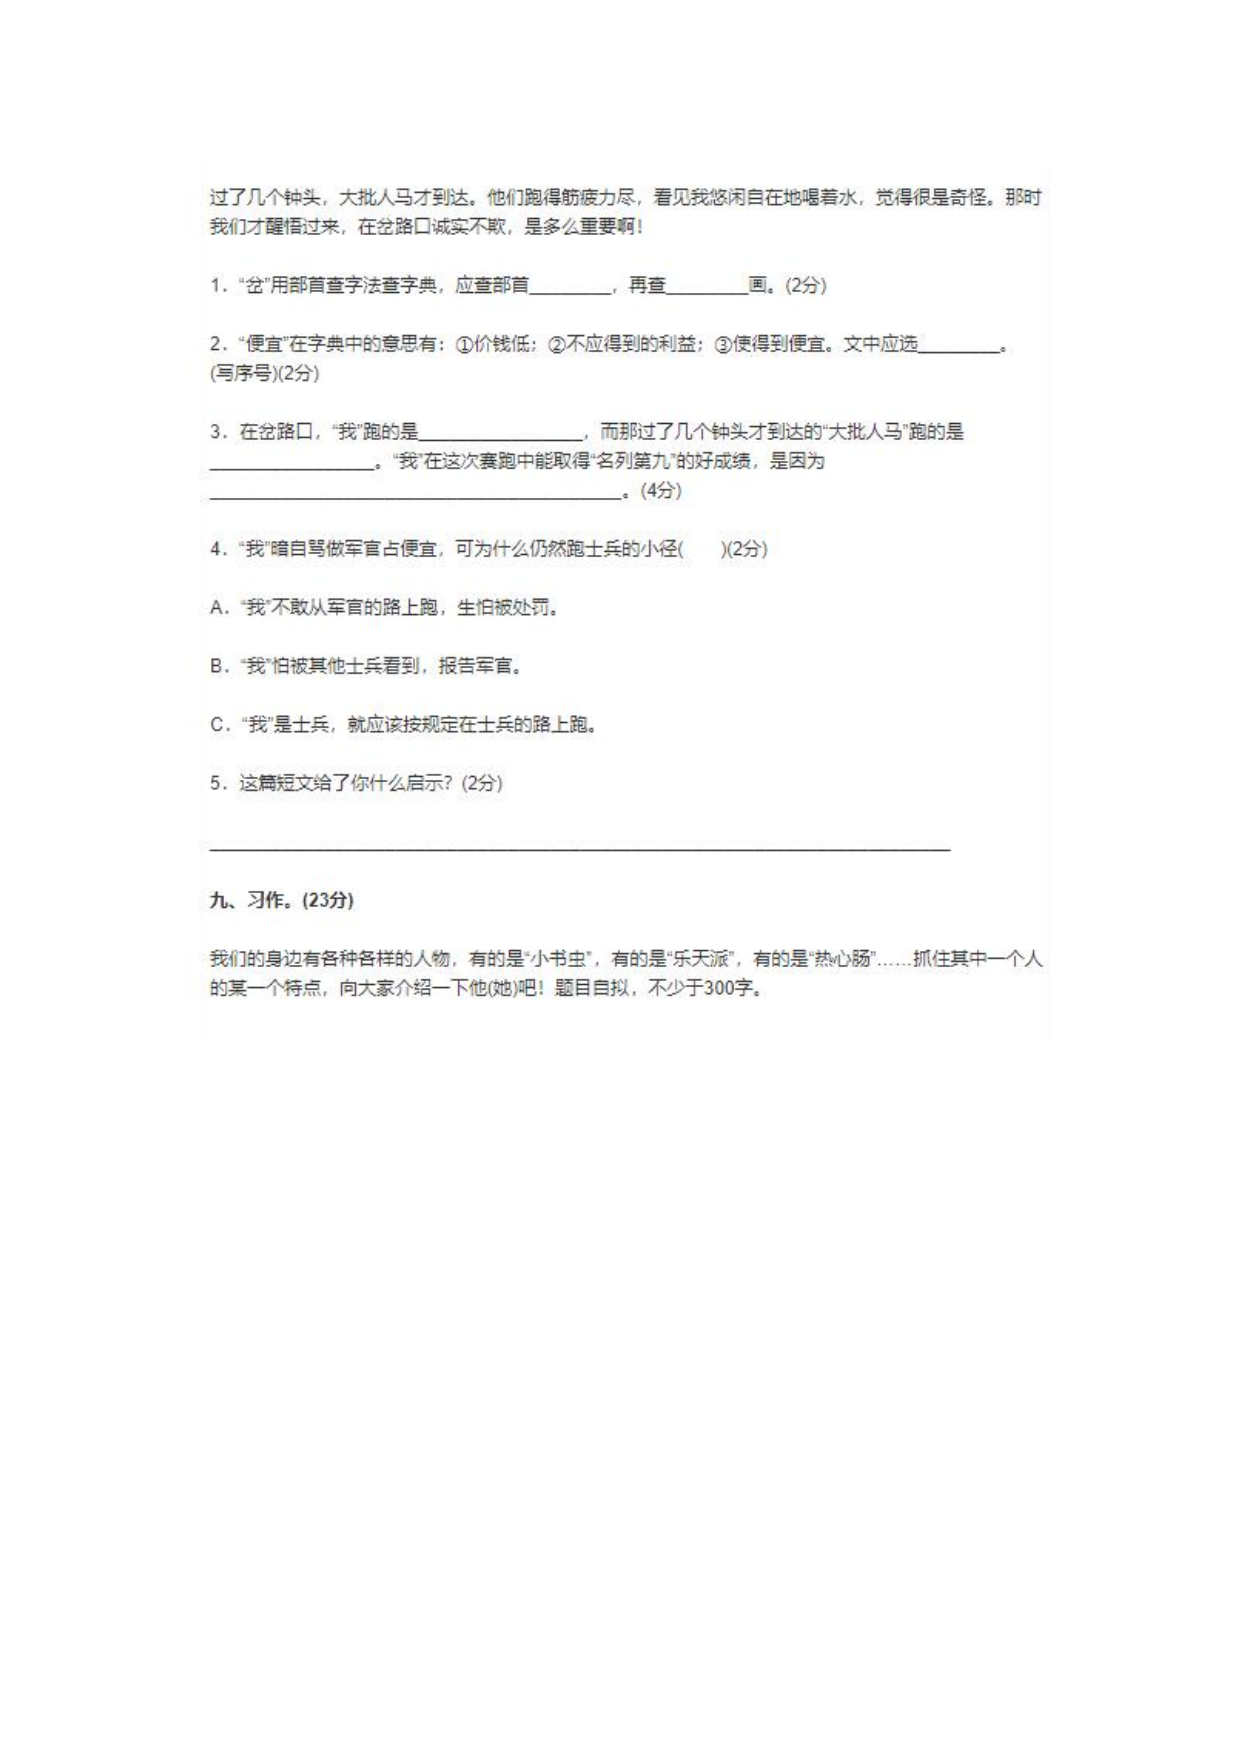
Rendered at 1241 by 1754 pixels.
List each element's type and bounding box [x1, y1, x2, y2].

picture [187, 162, 1053, 1041]
